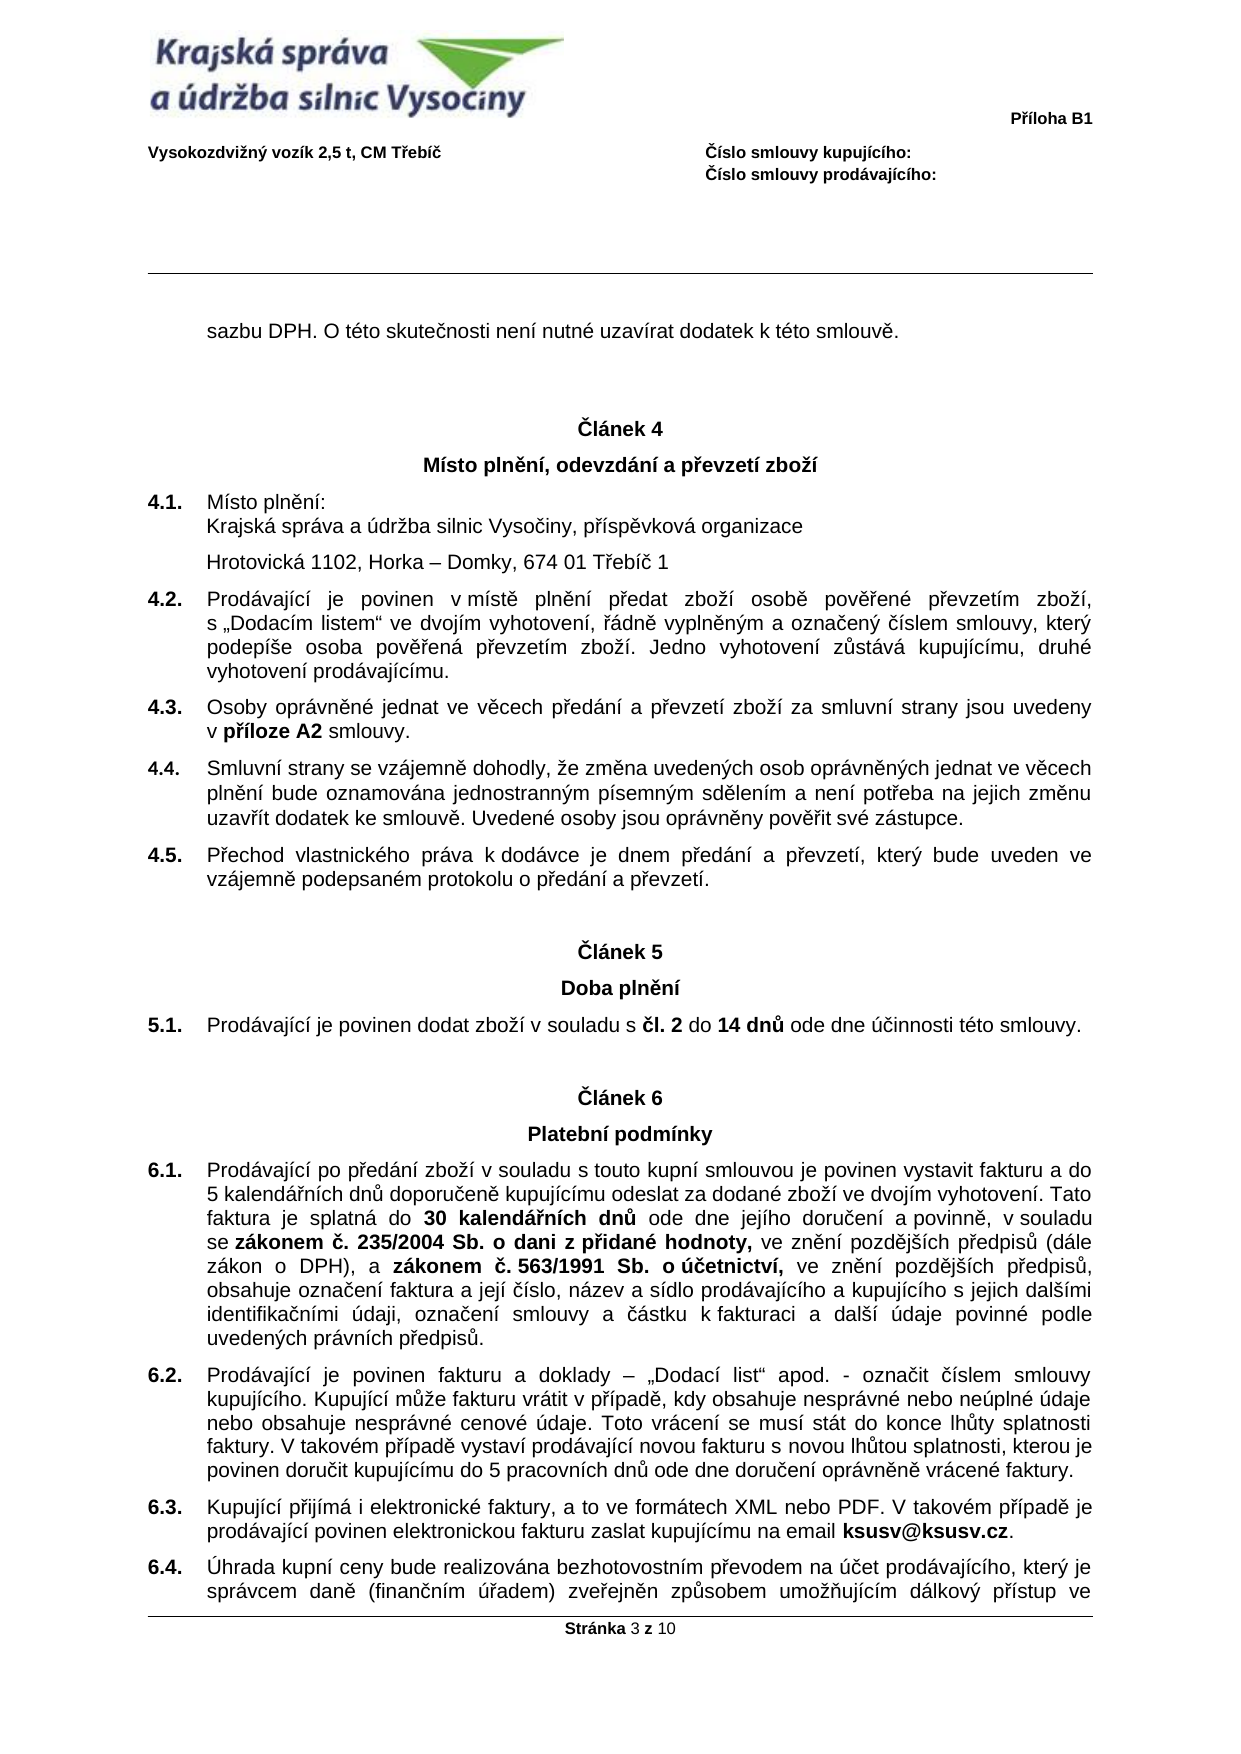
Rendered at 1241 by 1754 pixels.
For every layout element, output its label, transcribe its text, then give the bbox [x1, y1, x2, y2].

table_header Krajská správa a údržba silnic Vysočiny, příspěvková organizace Hrotovická 1102, Horka – Domky, 674 01 Třebíč 1 [149, 514, 1078, 587]
text Článek 5 [148, 939, 1093, 963]
list Přechod vlastnického práva k dodávce je dnem předání a převzetí, který bude uveden ve vzájemně podepsaném protokolu o předání a převzetí. [148, 843, 1093, 891]
list Prodávající je povinen fakturu a doklady – „Dodací list“ apod. - označit číslem smlouvy kupujícího. Kupující může fakturu vrátit v případě, kdy obsahuje nesprávné nebo neúplné údaje nebo obsahuje nesprávné cenové údaje. Toto vrácení se musí stát do konce lhůty splatnosti faktury. V takovém případě vystaví prodávající novou fakturu s novou lhůtou splatnosti, kterou je povinen doručit kupujícímu do 5 pracovních dnů ode dne doručení oprávněně vrácené faktury. [148, 1362, 1093, 1482]
text Článek 4 [148, 417, 1093, 441]
list Prodávající je povinen v místě plnění předat zboží osobě pověřené převzetím zboží, s „Dodacím listem“ ve dvojím vyhotovení, řádně vyplněným a označený číslem smlouvy, který podepíše osoba pověřená převzetím zboží. Jedno vyhotovení zůstává kupujícímu, druhé vyhotovení prodávajícímu. [148, 587, 1093, 682]
list Prodávající po předání zboží v souladu s touto kupní smlouvou je povinen vystavit fakturu a do 5 kalendářních dnů doporučeně kupujícímu odeslat za dodané zboží ve dvojím vyhotovení. Tato faktura je splatná do 30 kalendářních dnů ode dne jejího doručení a povinně, v souladu se zákonem č. 235/2004 Sb. o dani z přidané hodnoty, ve znění pozdějších předpisů (dále zákon o DPH), a zákonem č. 563/1991 Sb. o účetnictví, ve znění pozdějších předpisů, obsahuje označení faktura a její číslo, název a sídlo prodávajícího a kupujícího s jejich dalšími identifikačními údaji, označení smlouvy a částku k fakturaci a další údaje povinné podle uvedených právních předpisů. [148, 1158, 1093, 1350]
list Prodávající je povinen dodat zboží v souladu s čl. 2 do 14 dnů ode dne účinnosti této smlouvy. [148, 1012, 1093, 1036]
text Článek 6 [148, 1085, 1093, 1109]
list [148, 319, 1093, 343]
list Osoby oprávněné jednat ve věcech předání a převzetí zboží za smluvní strany jsou uvedeny v příloze A2 smlouvy. [148, 695, 1093, 743]
list Kupující přijímá i elektronické faktury, a to ve formátech XML nebo PDF. V takovém případě je prodávající povinen elektronickou fakturu zaslat kupujícímu na email ksusv@ksusv.cz. [148, 1495, 1093, 1543]
list Místo plnění: [148, 490, 1093, 514]
picture [148, 30, 564, 118]
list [148, 1555, 1093, 1603]
text Místo plnění, odevzdání a převzetí zboží [148, 453, 1093, 477]
list Smluvní strany se vzájemně dohodly, že změna uvedených osob oprávněných jednat ve věcech plnění bude oznamována jednostranným písemným sdělením a není potřeba na jejich změnu uzavřít dodatek ke smlouvě. Uvedené osoby jsou oprávněny pověřit své zástupce. [148, 755, 1093, 830]
text Platební podmínky [148, 1122, 1093, 1146]
text Doba plnění [148, 976, 1093, 1000]
